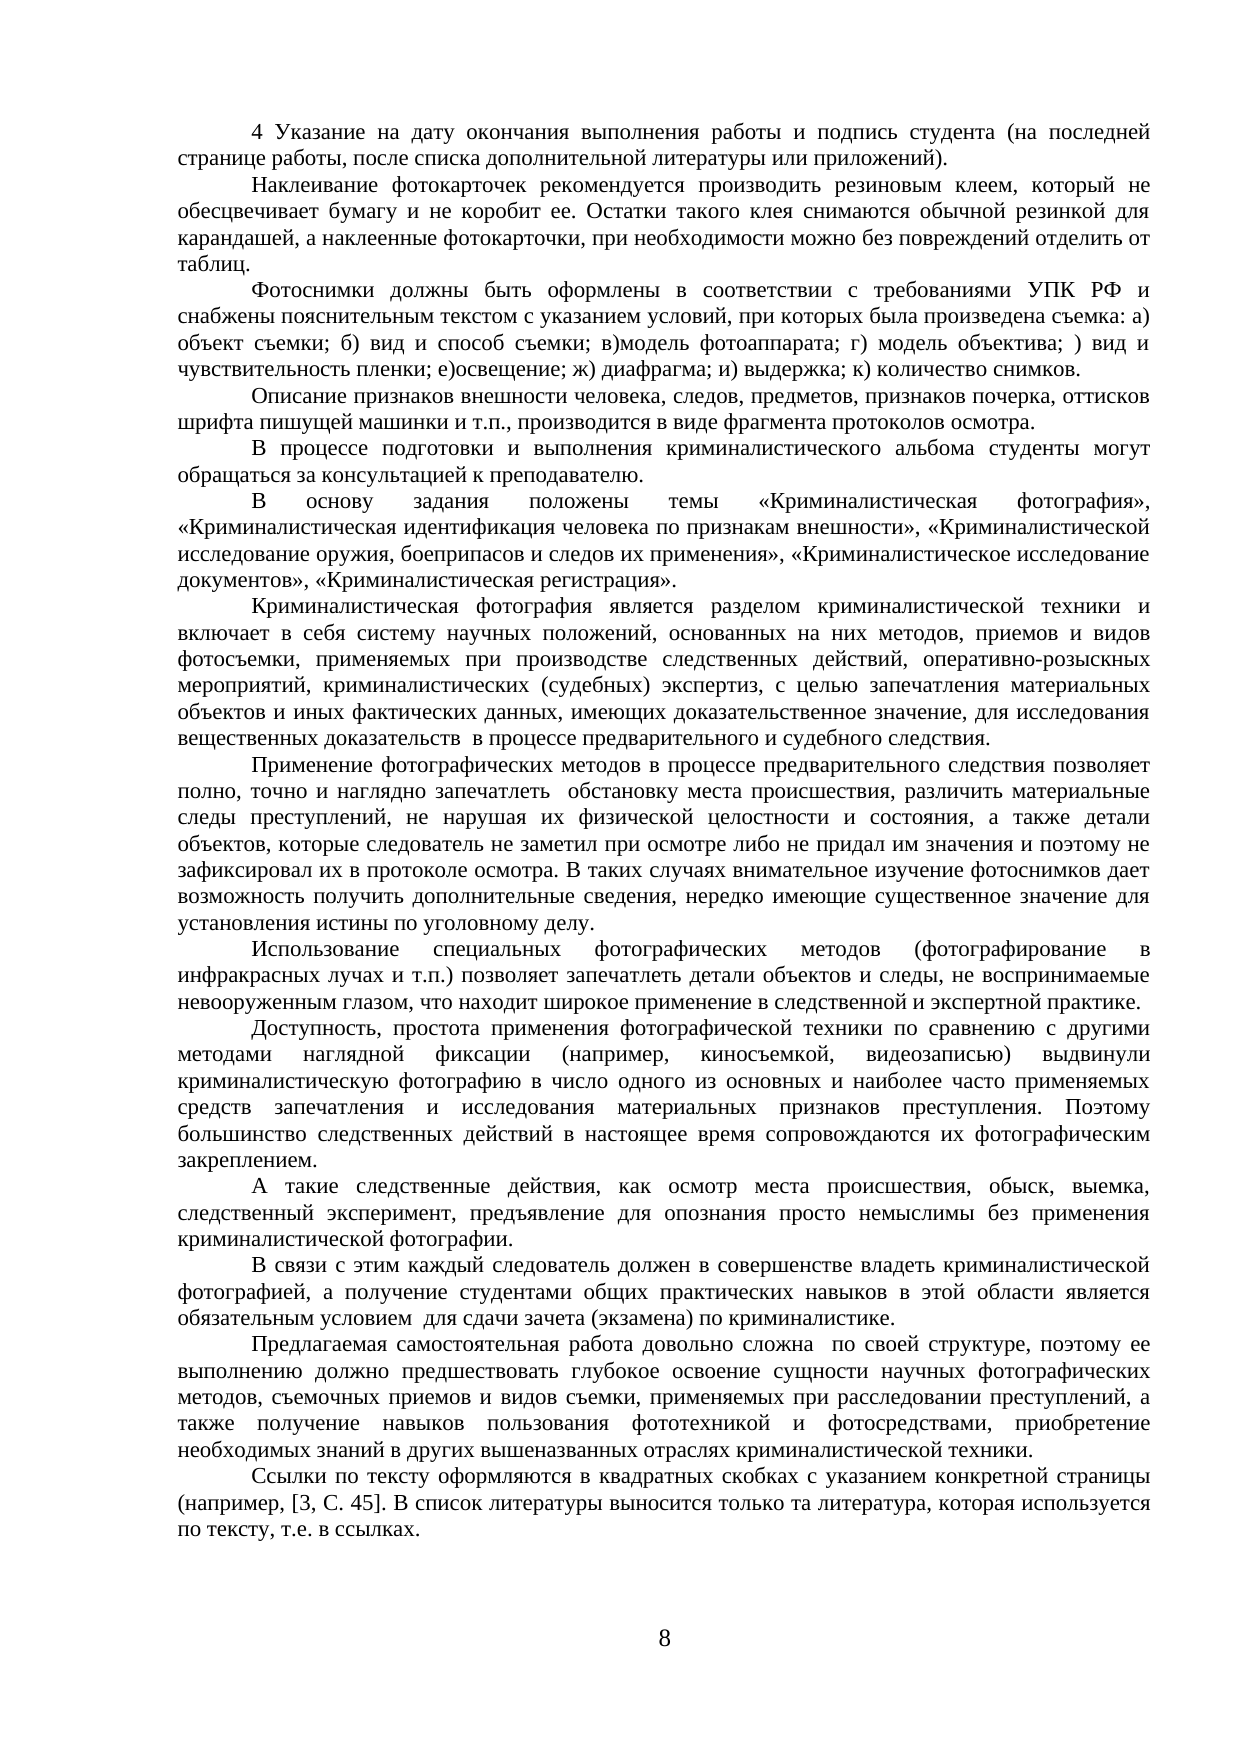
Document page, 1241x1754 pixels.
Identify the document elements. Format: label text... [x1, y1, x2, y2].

text В связи с этим каждый следователь должен в совершенстве владеть криминалистической фотографией, а получение студентами общих практических навыков в этой области является обязательным условием для сдачи зачета (экзамена) по криминалистике. [177, 1251, 1152, 1330]
text Криминалистическая фотография является разделом криминалистической техники и включает в себя систему научных положений, основанных на них методов, приемов и видов фотосъемки, применяемых при производстве следственных действий, оперативно-розыскных мероприятий, криминалистических (судебных) экспертиз, с целью запечатления материальных объектов и иных фактических данных, имеющих доказательственное значение, для исследования вещественных доказательств в процессе предварительного и судебного следствия. [177, 592, 1152, 751]
text В процессе подготовки и выполнения криминалистического альбома студенты могут обращаться за консультацией к преподавателю. [177, 434, 1152, 487]
text В основу задания положены темы «Криминалистическая фотография», «Криминалистическая идентификация человека по признакам внешности», «Криминалистической исследование оружия, боеприпасов и следов их применения», «Криминалистическое исследование документов», «Криминалистическая регистрация». [177, 487, 1152, 592]
text Ссылки по тексту оформляются в квадратных скобках с указанием конкретной страницы (например, [3, С. 45]. В список литературы выносится только та литература, которая используется по тексту, т.е. в ссылках. [177, 1462, 1152, 1541]
text Наклеивание фотокарточек рекомендуется производить резиновым клеем, который не обесцвечивает бумагу и не коробит ее. Остатки такого клея снимаются обычной резинкой для карандашей, а наклеенные фотокарточки, при необходимости можно без повреждений отделить от таблиц. [177, 171, 1152, 276]
text 4 Указание на дату окончания выполнения работы и подпись студента (на последней странице работы, после списка дополнительной литературы или приложений). [177, 118, 1152, 171]
text Использование специальных фотографических методов (фотографирование в инфракрасных лучах и т.п.) позволяет запечатлеть детали объектов и следы, не воспринимаемые невооруженным глазом, что находит широкое применение в следственной и экспертной практике. [177, 935, 1152, 1014]
text Применение фотографических методов в процессе предварительного следствия позволяет полно, точно и наглядно запечатлеть обстановку места происшествия, различить материальные следы преступлений, не нарушая их физической целостности и состояния, а также детали объектов, которые следователь не заметил при осмотре либо не придал им значения и поэтому не зафиксировал их в протоколе осмотра. В таких случаях внимательное изучение фотоснимков дает возможность получить дополнительные сведения, нередко имеющие существенное значение для установления истины по уголовному делу. [177, 751, 1152, 935]
text Доступность, простота применения фотографической техники по сравнению с другими методами наглядной фиксации (например, киносъемкой, видеозаписью) выдвинули криминалистическую фотографию в число одного из основных и наиболее часто применяемых средств запечатления и исследования материальных признаков преступления. Поэтому большинство следственных действий в настоящее время сопровождаются их фотографическим закреплением. [177, 1014, 1152, 1172]
text А такие следственные действия, как осмотр места происшествия, обыск, выемка, следственный эксперимент, предъявление для опознания просто немыслимы без применения криминалистической фотографии. [177, 1172, 1152, 1251]
text Описание признаков внешности человека, следов, предметов, признаков почерка, оттисков шрифта пишущей машинки и т.п., производится в виде фрагмента протоколов осмотра. [177, 382, 1152, 434]
text Фотоснимки должны быть оформлены в соответствии с требованиями УПК РФ и снабжены пояснительным текстом с указанием условий, при которых была произведена съемка: а) объект съемки; б) вид и способ съемки; в)модель фотоаппарата; г) модель объектива; ) вид и чувствительность пленки; е)освещение; ж) диафрагма; и) выдержка; к) количество снимков. [177, 276, 1152, 382]
text Предлагаемая самостоятельная работа довольно сложна по своей структуре, поэтому ее выполнению должно предшествовать глубокое освоение сущности научных фотографических методов, съемочных приемов и видов съемки, применяемых при расследовании преступлений, а также получение навыков пользования фототехникой и фотосредствами, приобретение необходимых знаний в других вышеназванных отраслях криминалистической техники. [177, 1330, 1152, 1462]
